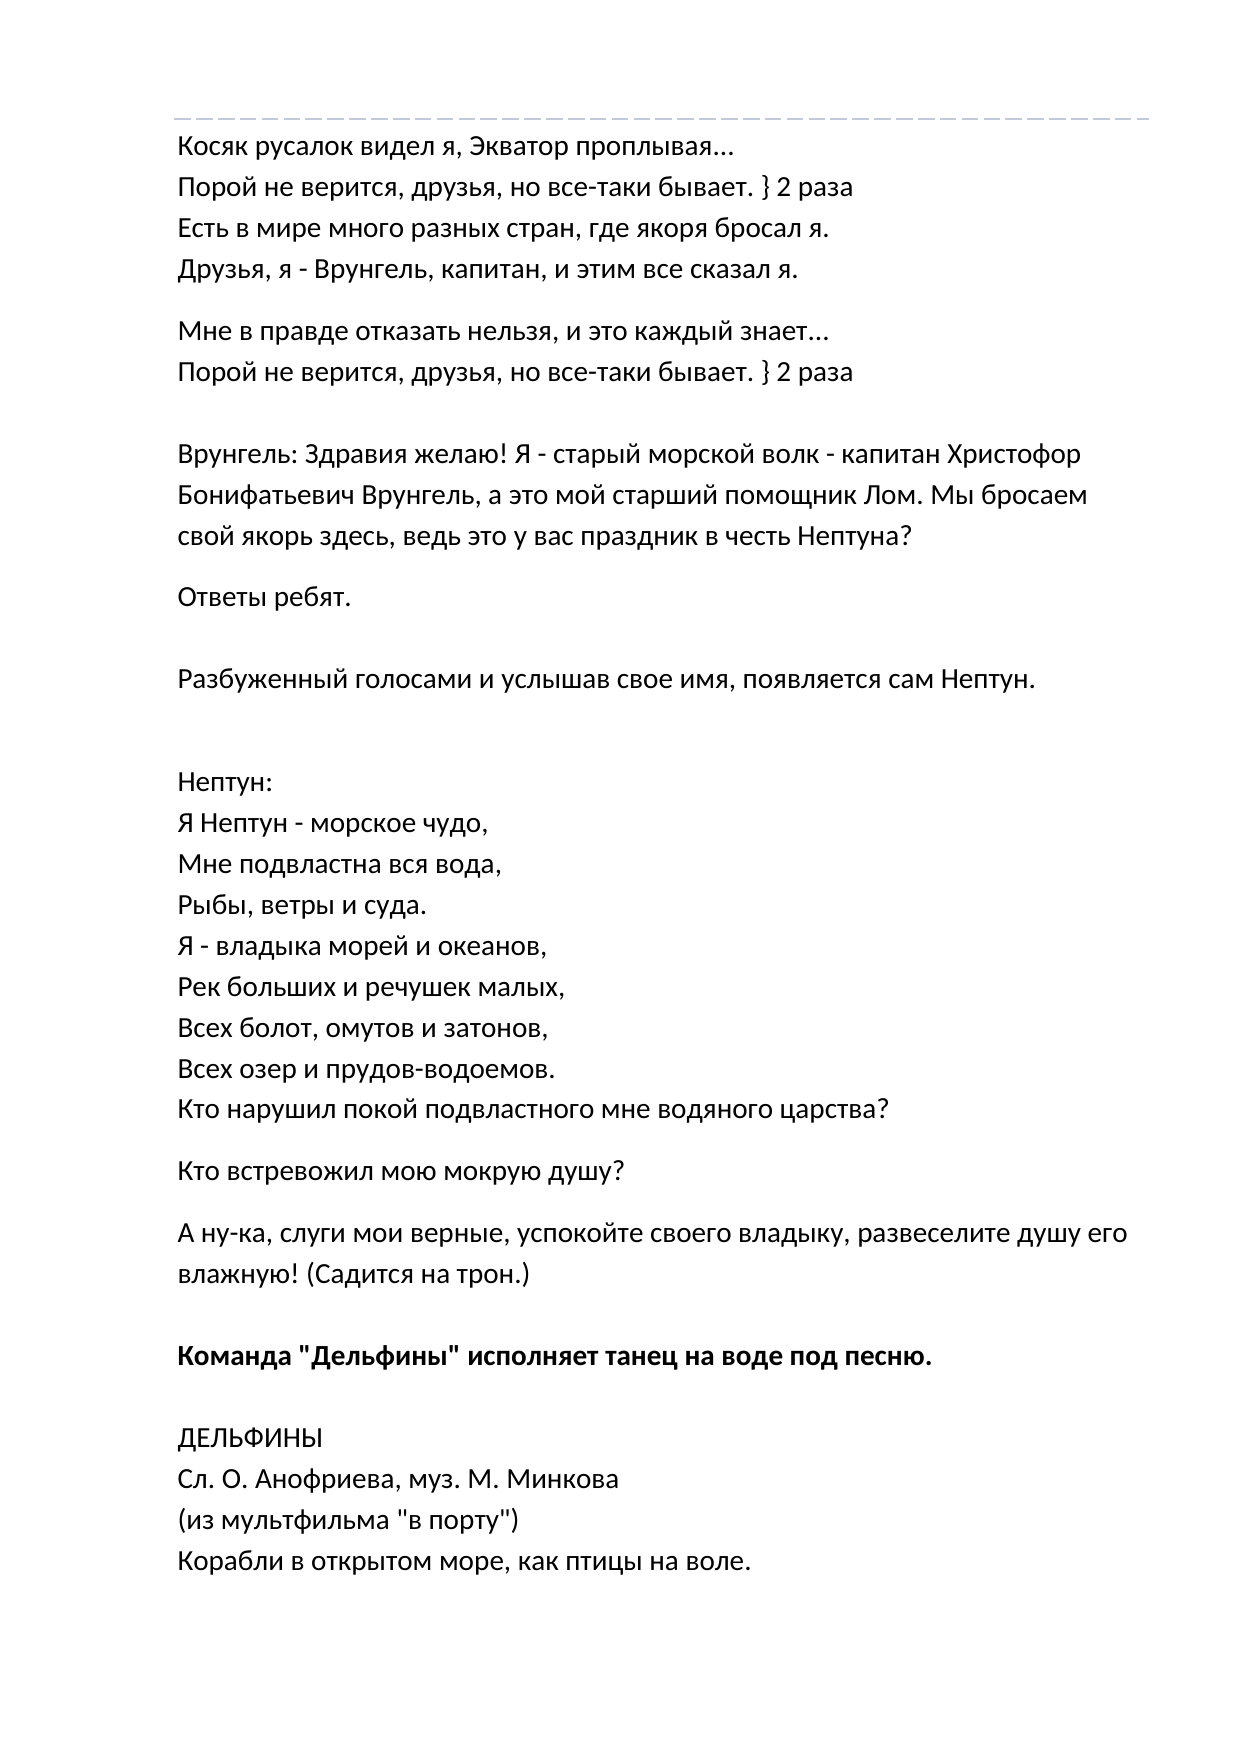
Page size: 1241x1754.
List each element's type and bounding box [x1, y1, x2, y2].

table_header [174, 118, 1148, 1610]
